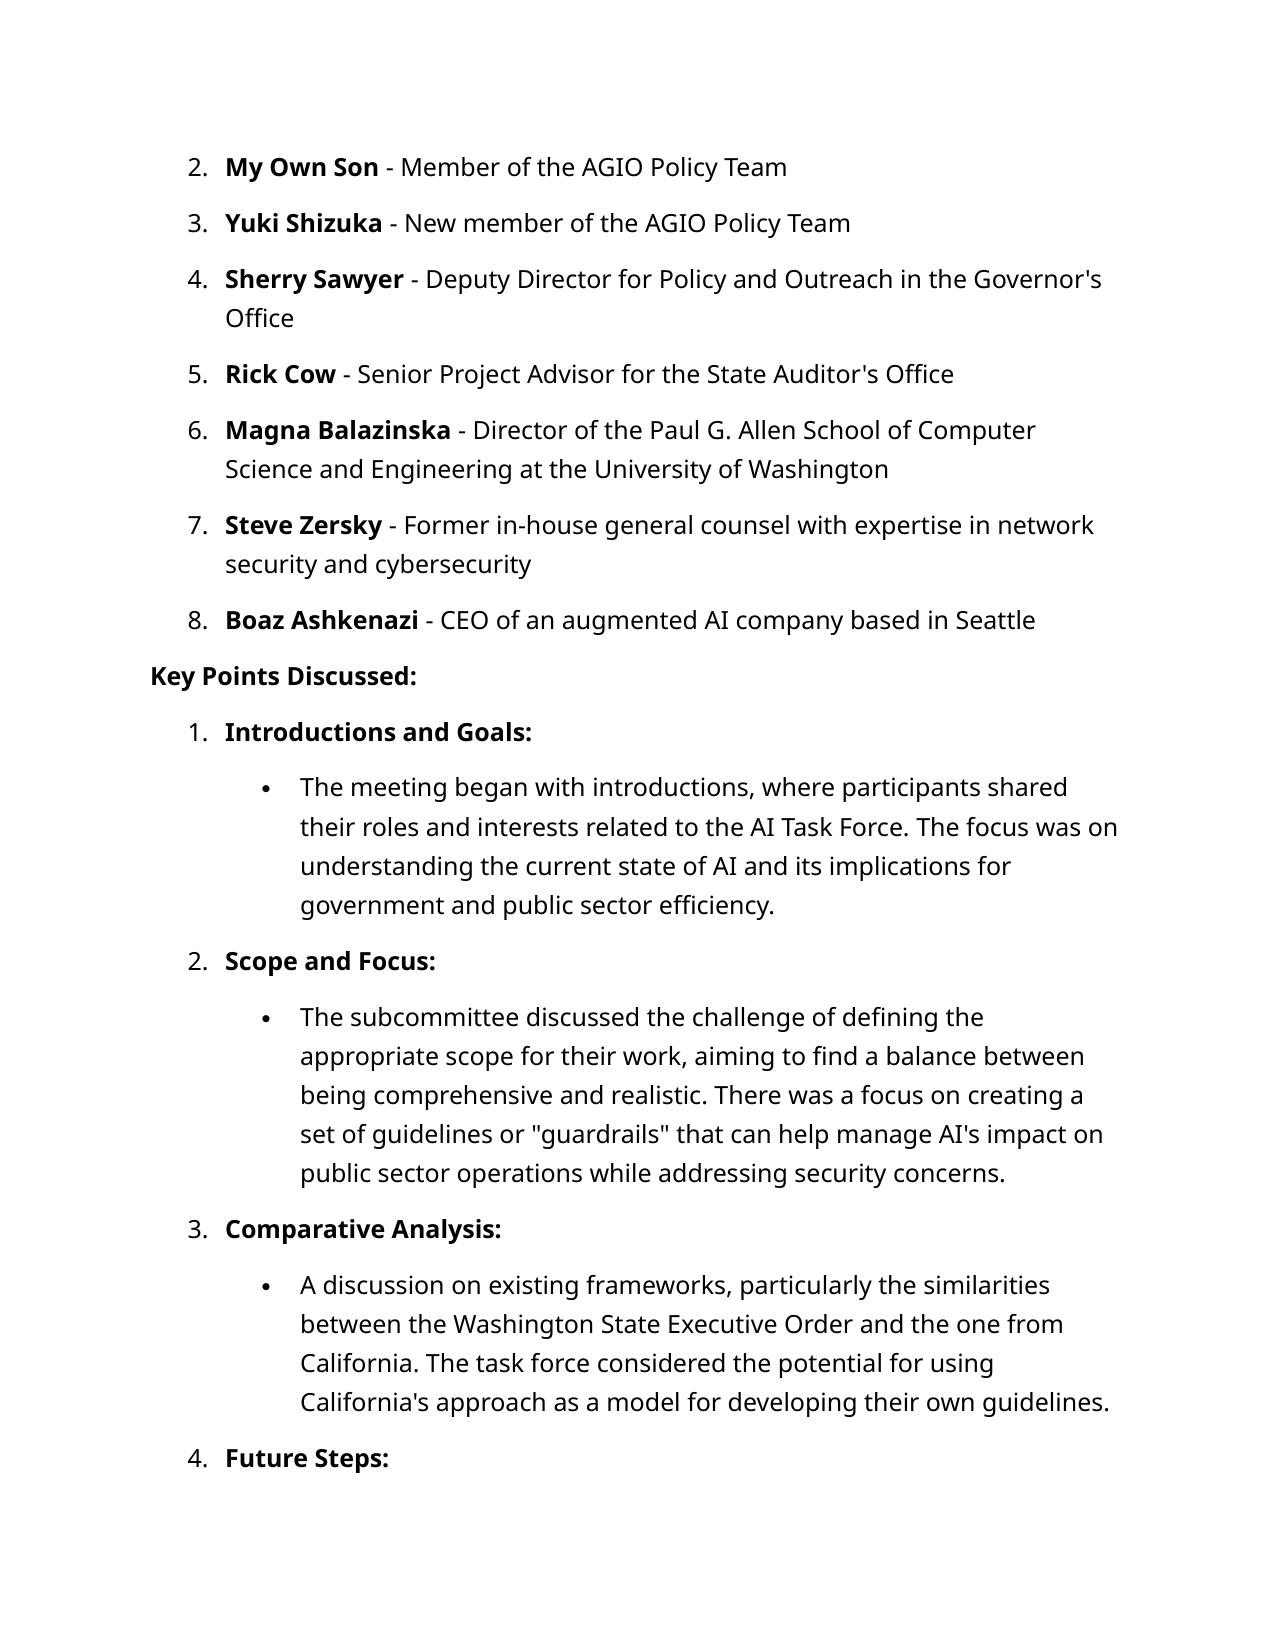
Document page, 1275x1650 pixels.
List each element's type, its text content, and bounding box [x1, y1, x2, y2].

list Comparative Analysis: [187, 1212, 1125, 1246]
list The subcommittee discussed the challenge of defining the appropriate scope for their work, aiming to find a balance between being comprehensive and realistic. There was a focus on creating a set of guidelines or "guardrails" that can help manage AI's impact on public sector operations while addressing security concerns. [262, 999, 1125, 1190]
list Rick Cow - Senior Project Advisor for the State Auditor's Office [187, 357, 1125, 391]
list Scope and Focus: [187, 943, 1125, 977]
list Sherry Sawyer - Deputy Director for Policy and Outreach in the Governor's Office [187, 262, 1125, 335]
list Yuki Shizuka - New member of the AGIO Policy Team [187, 206, 1125, 240]
list Introductions and Goals: [187, 714, 1125, 748]
list Steve Zersky - Former in-house general counsel with expertise in network security and cybersecurity [187, 507, 1125, 581]
list Future Steps: [187, 1441, 1125, 1475]
list The meeting began with introductions, where participants shared their roles and interests related to the AI Task Force. The focus was on understanding the current state of AI and its implications for government and public sector efficiency. [262, 770, 1125, 922]
list Boaz Ashkenazi - CEO of an augmented AI company based in Seattle [187, 602, 1125, 637]
list Magna Balazinska - Director of the Paul G. Allen School of Computer Science and Engineering at the University of Washington [187, 412, 1125, 486]
list My Own Son - Member of the AGIO Policy Team [187, 150, 1125, 184]
list A discussion on existing frameworks, particularly the similarities between the Washington State Executive Order and the one from California. The task force considered the potential for using California's approach as a model for developing their own guidelines. [262, 1267, 1125, 1419]
text Key Points Discussed: [150, 658, 1125, 692]
